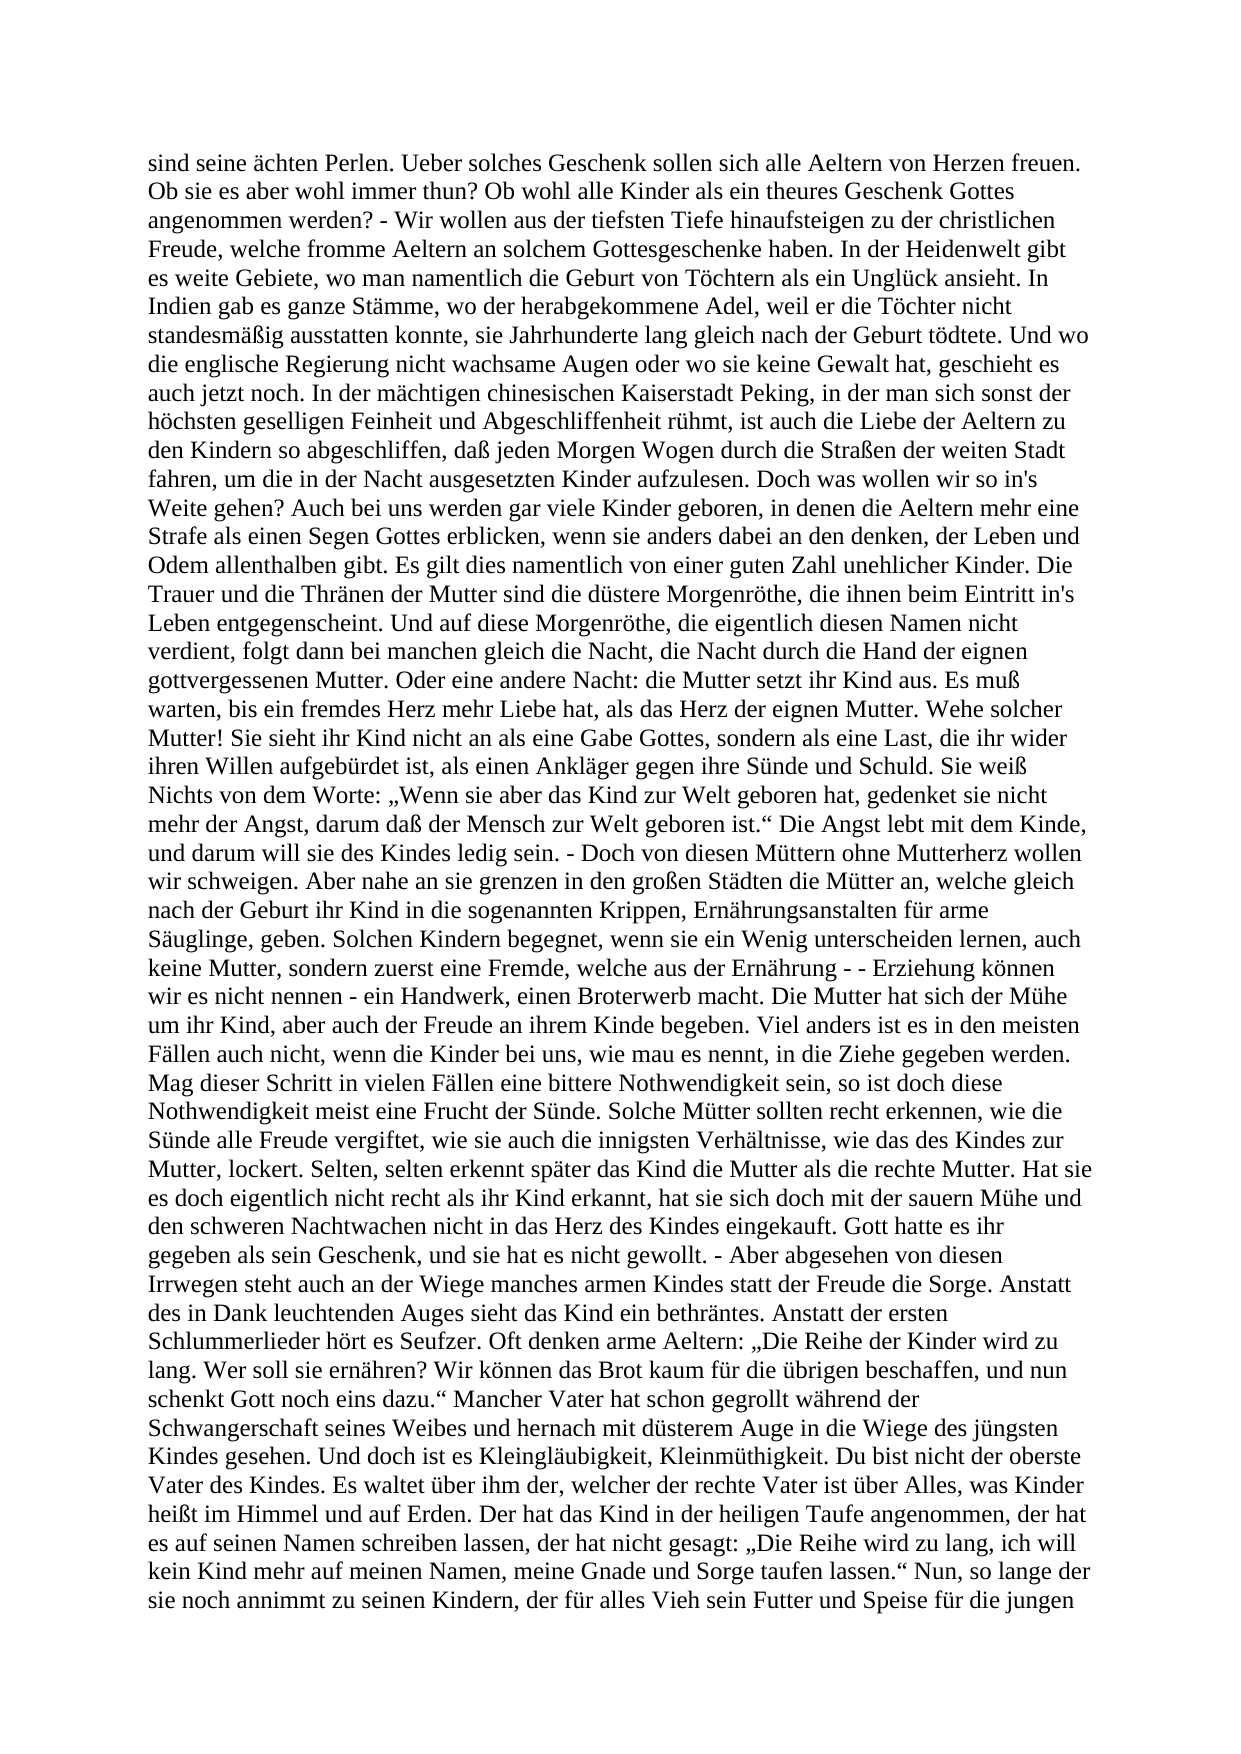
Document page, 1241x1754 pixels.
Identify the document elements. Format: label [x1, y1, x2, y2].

text [148, 148, 1093, 1614]
